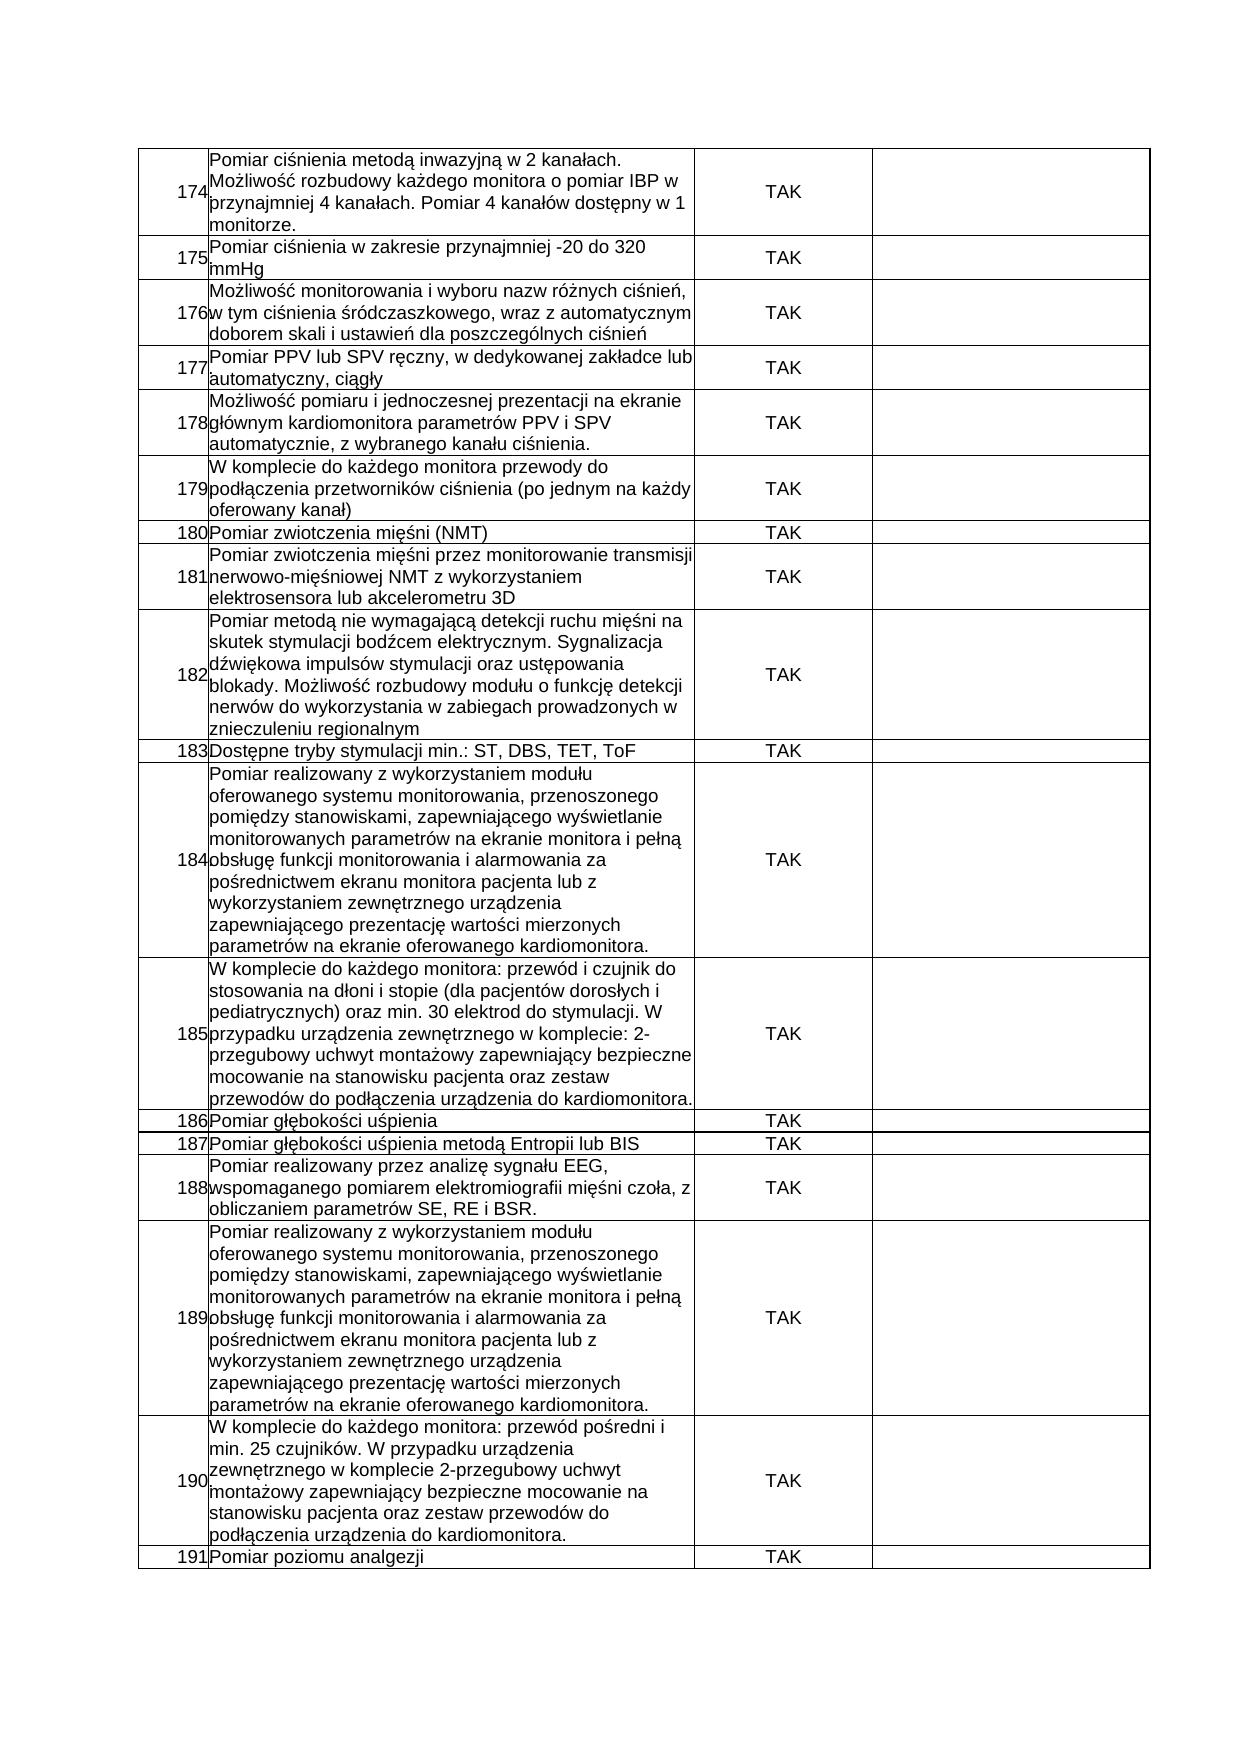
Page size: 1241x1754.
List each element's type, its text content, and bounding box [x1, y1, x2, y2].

table_cell [139, 346, 208, 389]
table_cell [139, 1221, 208, 1415]
table_cell TAK [695, 740, 872, 762]
table_cell Pomiar realizowany z wykorzystaniem modułu oferowanego systemu monitorowania, przenoszonego pomiędzy stanowiskami, zapewniającego wyświetlanie monitorowanych parametrów na ekranie monitora i pełną obsługę funkcji monitorowania i alarmowania za pośrednictwem ekranu monitora pacjenta lub z wykorzystaniem zewnętrznego urządzenia zapewniającego prezentację wartości mierzonych parametrów na ekranie oferowanego kardiomonitora. [209, 763, 694, 957]
table_cell TAK [695, 1133, 872, 1154]
table_cell TAK [695, 390, 872, 455]
table_cell [139, 1416, 208, 1545]
table_cell Dostępne tryby stymulacji min.: ST, DBS, TET, ToF [209, 740, 694, 762]
table_cell [873, 740, 1149, 762]
table_cell Pomiar zwiotczenia mięśni przez monitorowanie transmisji nerwowo-mięśniowej NMT z wykorzystaniem elektrosensora lub akcelerometru 3D [209, 544, 694, 609]
table_cell [139, 1133, 208, 1154]
table_cell [873, 236, 1149, 279]
table_cell [139, 1546, 208, 1568]
table_cell Pomiar zwiotczenia mięśni (NMT) [209, 521, 694, 543]
table_cell TAK [695, 958, 872, 1109]
table_cell Pomiar metodą nie wymagającą detekcji ruchu mięśni na skutek stymulacji bodźcem elektrycznym. Sygnalizacja dźwiękowa impulsów stymulacji oraz ustępowania blokady. Możliwość rozbudowy modułu o funkcję detekcji nerwów do wykorzystania w zabiegach prowadzonych w znieczuleniu regionalnym [209, 610, 694, 739]
table_cell [873, 280, 1149, 345]
table_cell TAK [695, 149, 872, 235]
table_cell Pomiar realizowany przez analizę sygnału EEG, wspomaganego pomiarem elektromiografii mięśni czoła, z obliczaniem parametrów SE, RE i BSR. [209, 1155, 694, 1220]
table_cell [873, 521, 1149, 543]
table_cell Pomiar głębokości uśpienia [209, 1110, 694, 1131]
table_cell TAK [695, 1110, 872, 1131]
table_cell TAK [695, 1221, 872, 1415]
table_cell TAK [695, 763, 872, 957]
table_cell [139, 958, 208, 1109]
table_cell [139, 236, 208, 279]
table_cell [139, 280, 208, 345]
table_cell Możliwość monitorowania i wyboru nazw różnych ciśnień, w tym ciśnienia śródczaszkowego, wraz z automatycznym doborem skali i ustawień dla poszczególnych ciśnień [209, 280, 694, 345]
table_cell [873, 1110, 1149, 1131]
table_cell [873, 1416, 1149, 1545]
table_cell TAK [695, 610, 872, 739]
table_cell [139, 740, 208, 762]
table_cell [139, 390, 208, 455]
table_cell [873, 390, 1149, 455]
table_cell TAK [695, 1546, 872, 1568]
table_cell [873, 346, 1149, 389]
table_cell [139, 544, 208, 609]
table_cell TAK [695, 456, 872, 520]
table_cell Pomiar poziomu analgezji [209, 1546, 694, 1568]
table_cell TAK [695, 346, 872, 389]
table_cell Pomiar głębokości uśpienia metodą Entropii lub BIS [209, 1133, 694, 1154]
table_cell W komplecie do każdego monitora przewody do podłączenia przetworników ciśnienia (po jednym na każdy oferowany kanał) [209, 456, 694, 520]
table_cell TAK [695, 544, 872, 609]
table_cell TAK [695, 280, 872, 345]
table_cell [139, 456, 208, 520]
table_cell W komplecie do każdego monitora: przewód i czujnik do stosowania na dłoni i stopie (dla pacjentów dorosłych i pediatrycznych) oraz min. 30 elektrod do stymulacji. W przypadku urządzenia zewnętrznego w komplecie: 2-przegubowy uchwyt montażowy zapewniający bezpieczne mocowanie na stanowisku pacjenta oraz zestaw przewodów do podłączenia urządzenia do kardiomonitora. [209, 958, 694, 1109]
table_cell [873, 763, 1149, 957]
table_cell [873, 1221, 1149, 1415]
table_cell [873, 1546, 1149, 1568]
table_cell [873, 456, 1149, 520]
table_cell TAK [695, 1155, 872, 1220]
table_cell [139, 1110, 208, 1131]
table_cell [139, 521, 208, 543]
table_cell [139, 763, 208, 957]
table_cell [873, 610, 1149, 739]
table_cell TAK [695, 236, 872, 279]
table_cell W komplecie do każdego monitora: przewód pośredni i min. 25 czujników. W przypadku urządzenia zewnętrznego w komplecie 2-przegubowy uchwyt montażowy zapewniający bezpieczne mocowanie na stanowisku pacjenta oraz zestaw przewodów do podłączenia urządzenia do kardiomonitora. [209, 1416, 694, 1545]
table_cell [139, 149, 208, 235]
table_cell Pomiar PPV lub SPV ręczny, w dedykowanej zakładce lub automatyczny, ciągły [209, 346, 694, 389]
table_cell [873, 1155, 1149, 1220]
table_cell [873, 1133, 1149, 1154]
table_cell [139, 1155, 208, 1220]
table_cell Pomiar realizowany z wykorzystaniem modułu oferowanego systemu monitorowania, przenoszonego pomiędzy stanowiskami, zapewniającego wyświetlanie monitorowanych parametrów na ekranie monitora i pełną obsługę funkcji monitorowania i alarmowania za pośrednictwem ekranu monitora pacjenta lub z wykorzystaniem zewnętrznego urządzenia zapewniającego prezentację wartości mierzonych parametrów na ekranie oferowanego kardiomonitora. [209, 1221, 694, 1415]
table_cell [873, 149, 1149, 235]
table_cell [873, 958, 1149, 1109]
table_cell Pomiar ciśnienia w zakresie przynajmniej -20 do 320 mmHg [209, 236, 694, 279]
table_cell TAK [695, 1416, 872, 1545]
table_cell Pomiar ciśnienia metodą inwazyjną w 2 kanałach. Możliwość rozbudowy każdego monitora o pomiar IBP w przynajmniej 4 kanałach. Pomiar 4 kanałów dostępny w 1 monitorze. [209, 149, 694, 235]
table_cell [139, 610, 208, 739]
table_cell Możliwość pomiaru i jednoczesnej prezentacji na ekranie głównym kardiomonitora parametrów PPV i SPV automatycznie, z wybranego kanału ciśnienia. [209, 390, 694, 455]
table_cell TAK [695, 521, 872, 543]
table_cell [873, 544, 1149, 609]
